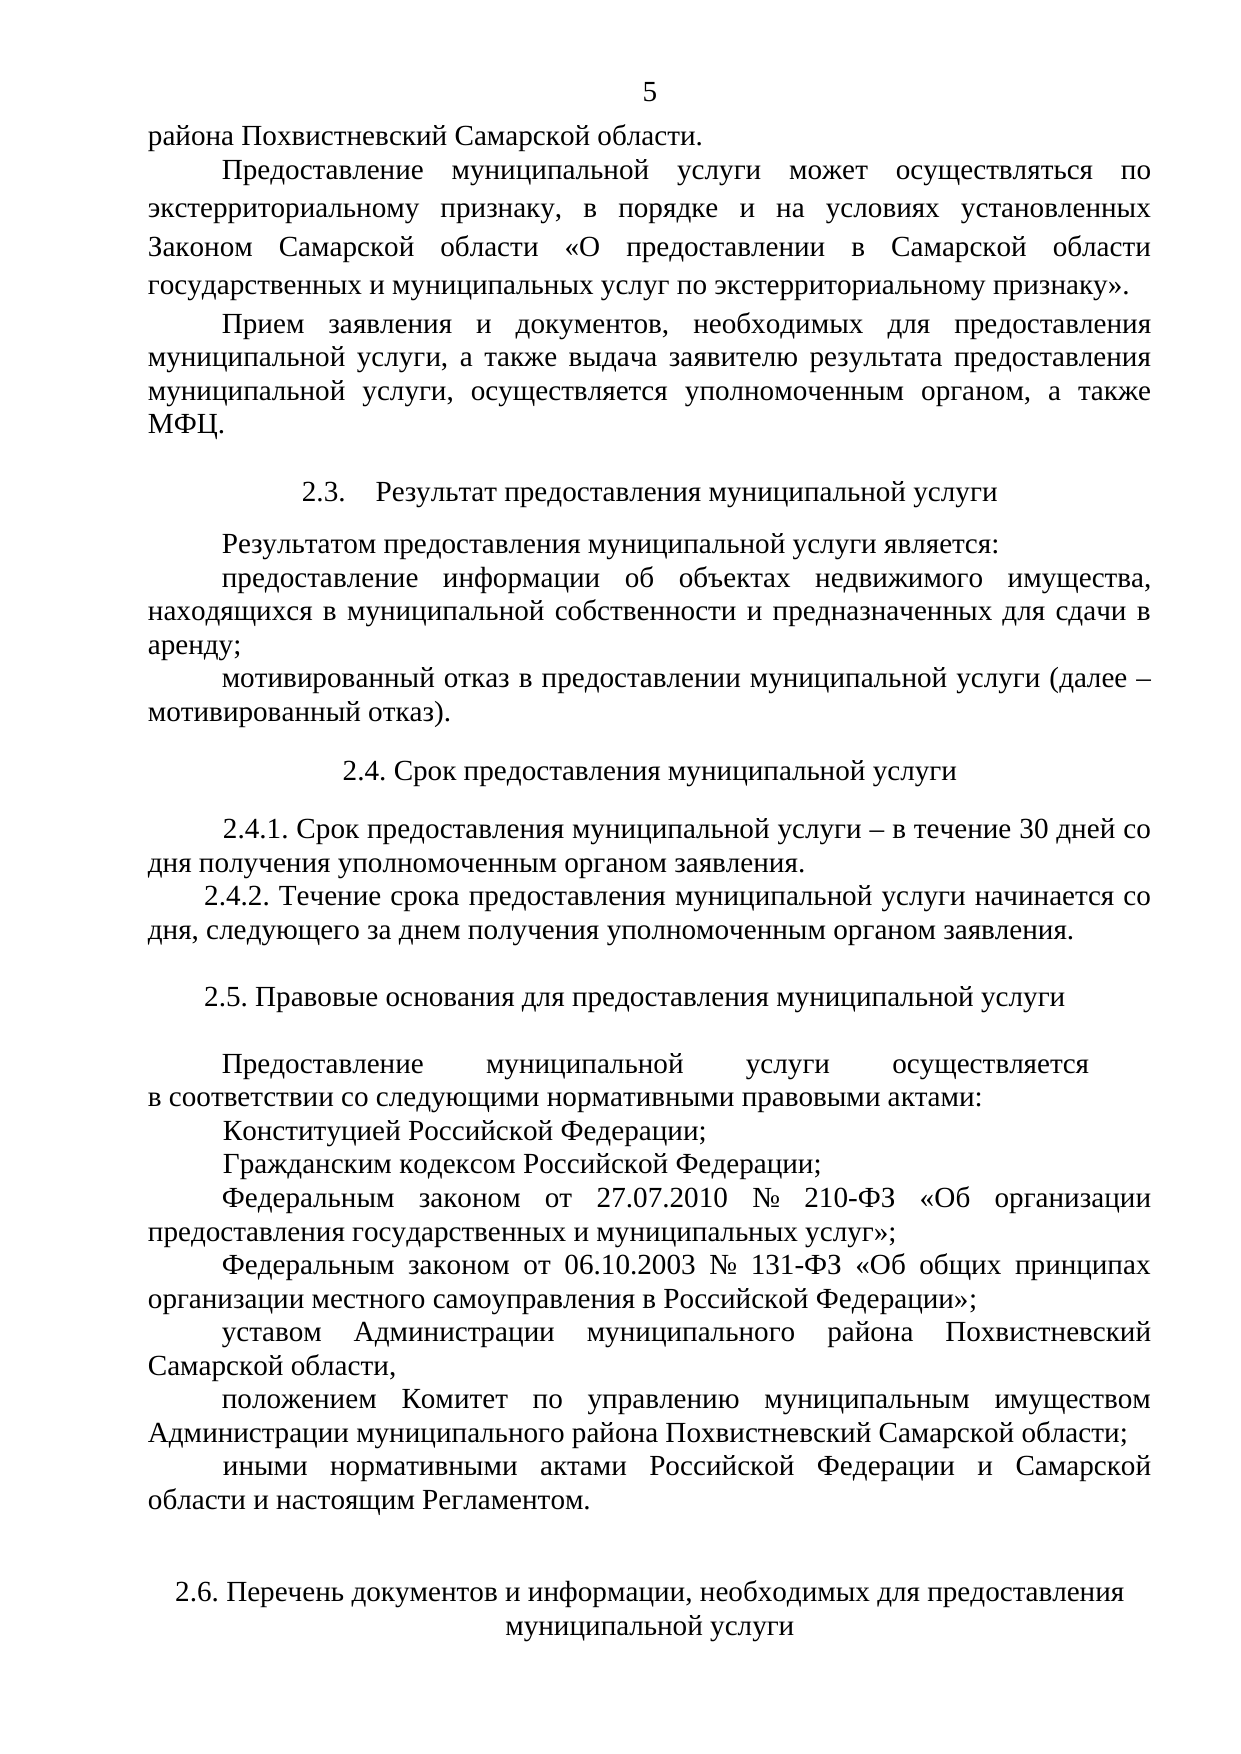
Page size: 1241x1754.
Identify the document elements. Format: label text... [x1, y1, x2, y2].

text Федеральным законом от 27.07.2010 № 210-ФЗ «Об организации предоставления государственных и муниципальных услуг»; [148, 1180, 1152, 1247]
text 2.4.1. Срок предоставления муниципальной услуги – в течение 30 дней со дня получения уполномоченным органом заявления. [148, 811, 1152, 878]
text 2.6. Перечень документов и информации, необходимых для предоставления муниципальной услуги [148, 1574, 1152, 1641]
text мотивированный отказ в предоставлении муниципальной услуги (далее – мотивированный отказ). [148, 661, 1152, 728]
text 2.5. Правовые основания для предоставления муниципальной услуги [148, 979, 1152, 1012]
text иными нормативными актами Российской Федерации и Самарской области и настоящим Регламентом. [148, 1448, 1152, 1516]
text Предоставление муниципальной услуги может осуществляться по экстерриториальному признаку, в порядке и на условиях установленных Законом Самарской области «О предоставлении в Самарской области государственных и муниципальных услуг по экстерриториальному признаку». [148, 152, 1152, 301]
text Гражданским кодексом Российской Федерации; [148, 1147, 1152, 1180]
text Конституцией Российской Федерации; [148, 1113, 1152, 1147]
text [148, 118, 1152, 152]
text Предоставление муниципальной услуги осуществляется в соответствии со следующими нормативными правовыми актами: [148, 1046, 1152, 1113]
text 2.4.2. Течение срока предоставления муниципальной услуги начинается со дня, следующего за днем получения уполномоченным органом заявления. [148, 878, 1152, 945]
text Федеральным законом от 06.10.2003 № 131-ФЗ «Об общих принципах организации местного самоуправления в Российской Федерации»; [148, 1247, 1152, 1314]
text Прием заявления и документов, необходимых для предоставления муниципальной услуги, а также выдача заявителю результата предоставления муниципальной услуги, осуществляется уполномоченным органом, а также МФЦ. [148, 306, 1152, 440]
subtitle Результат предоставления муниципальной услуги [148, 474, 1152, 507]
text 2.4. Срок предоставления муниципальной услуги [148, 753, 1152, 786]
text Результатом предоставления муниципальной услуги является: [148, 526, 1152, 560]
text положением Комитет по управлению муниципальным имуществом Администрации муниципального района Похвистневский Самарской области; [148, 1381, 1152, 1448]
text уставом Администрации муниципального района Похвистневский Самарской области, [148, 1314, 1152, 1381]
text предоставление информации об объектах недвижимого имущества, находящихся в муниципальной собственности и предназначенных для сдачи в аренду; [148, 560, 1152, 661]
